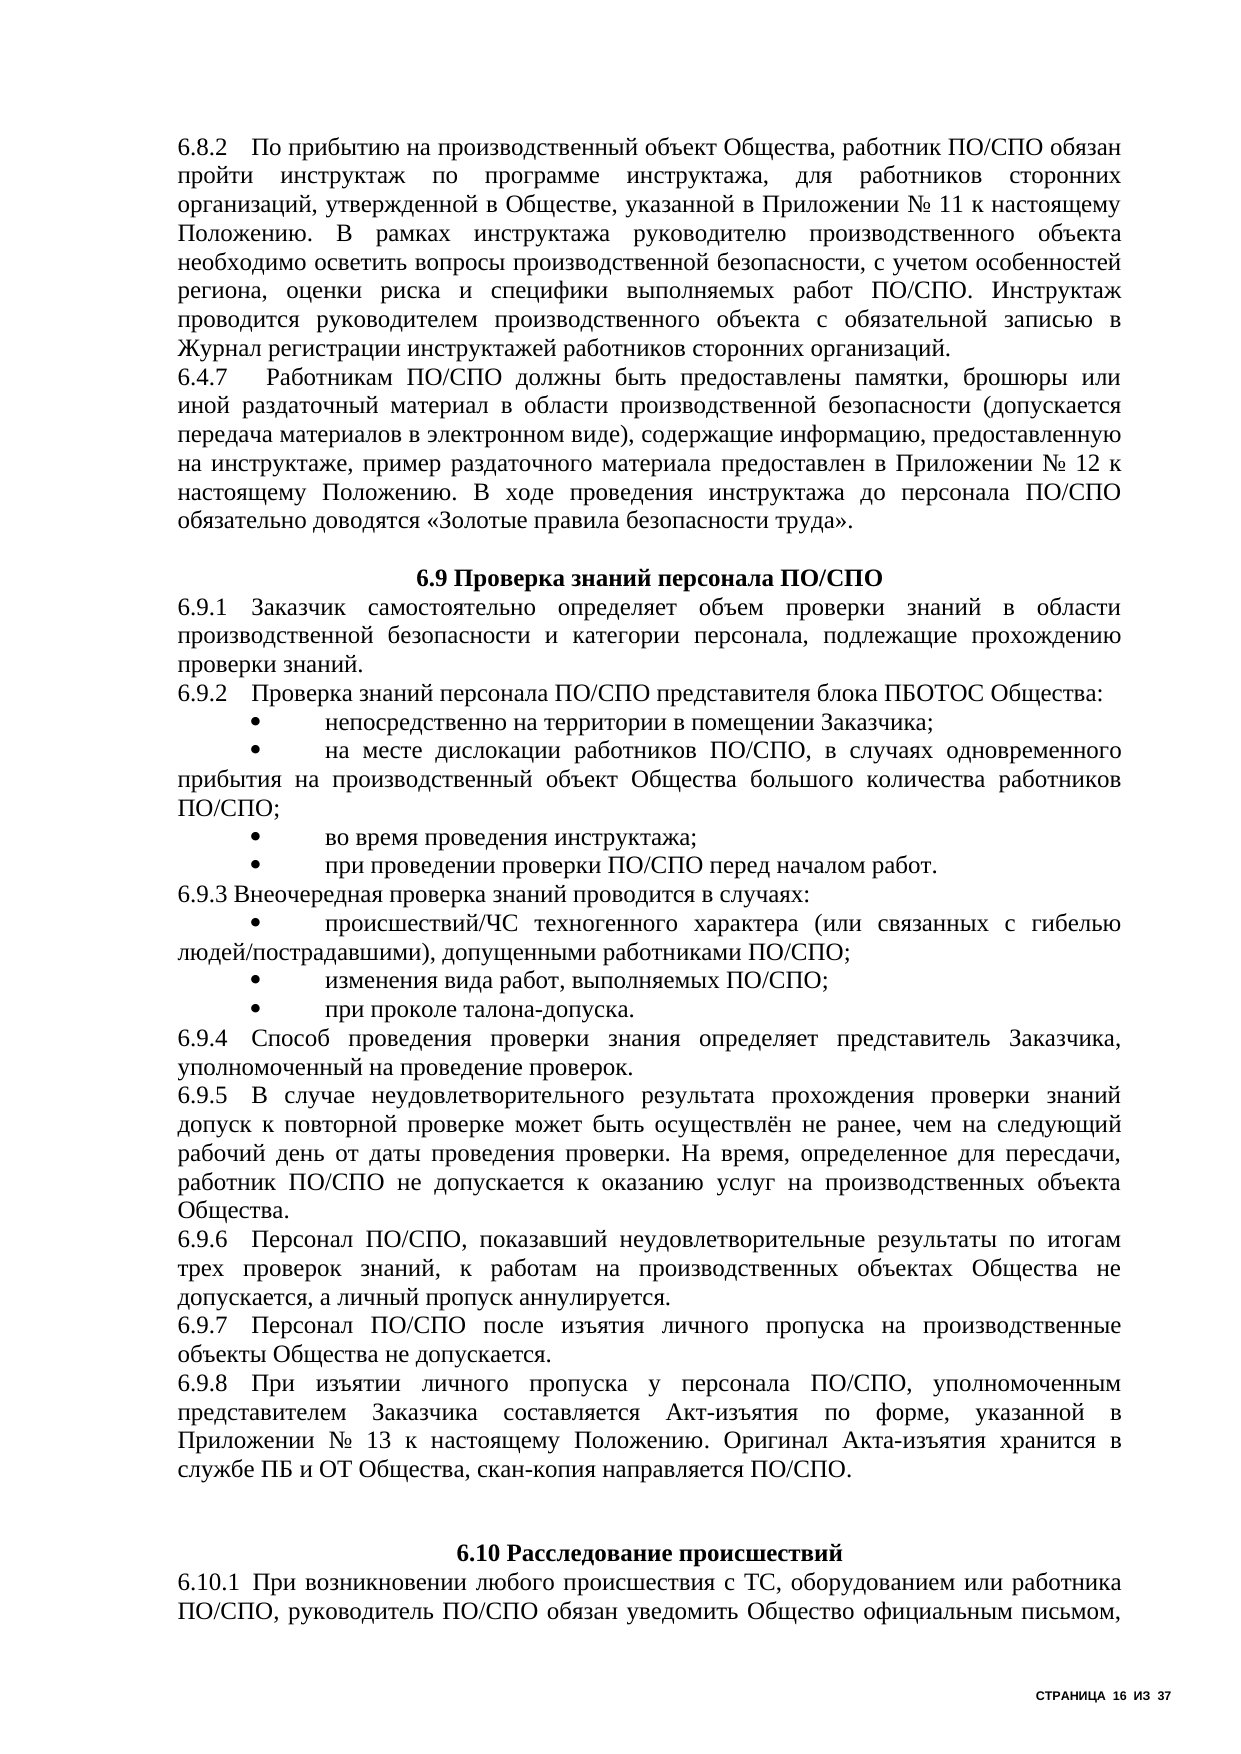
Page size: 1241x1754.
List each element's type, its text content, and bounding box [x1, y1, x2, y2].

title 6.10 Расследование происшествий [177, 1538, 1122, 1567]
list В случае неудовлетворительного результата прохождения проверки знаний допуск к повторной проверке может быть осуществлён не ранее, чем на следующий рабочий день от даты проведения проверки. На время, определенное для пересдачи, работник ПО/СПО не допускается к оказанию услуг на производственных объекта Общества. [177, 1081, 1122, 1224]
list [177, 1567, 1122, 1624]
list при проведении проверки ПО/СПО перед началом работ. [177, 851, 1122, 879]
list Заказчик самостоятельно определяет объем проверки знаний в области производственной безопасности и категории персонала, подлежащие прохождению проверки знаний. [177, 592, 1122, 678]
list Работникам ПО/СПО должны быть предоставлены памятки, брошюры или иной раздаточный материал в области производственной безопасности (допускается передача материалов в электронном виде), содержащие информацию, предоставленную на инструктаже, пример раздаточного материала предоставлен в Приложении № 12 к настоящему Положению. В ходе проведения инструктажа до персонала ПО/СПО обязательно доводятся «Золотые правила безопасности труда». [177, 362, 1122, 534]
list Персонал ПО/СПО после изъятия личного пропуска на производственные объекты Общества не допускается. [177, 1311, 1122, 1368]
list Проверка знаний персонала ПО/СПО представителя блока ПБОТОС Общества: [177, 678, 1122, 707]
title 6.9 Проверка знаний персонала ПО/СПО [177, 563, 1122, 592]
list на месте дислокации работников ПО/СПО, в случаях одновременного прибытия на производственный объект Общества большого количества работников ПО/СПО; [177, 736, 1122, 822]
list Персонал ПО/СПО, показавший неудовлетворительные результаты по итогам трех проверок знаний, к работам на производственных объектах Общества не допускается, а личный пропуск аннулируется. [177, 1224, 1122, 1311]
list Способ проведения проверки знания определяет представитель Заказчика, уполномоченный на проведение проверок. [177, 1023, 1122, 1081]
list При изъятии личного пропуска у персонала ПО/СПО, уполномоченным представителем Заказчика составляется Акт-изъятия по форме, указанной в Приложении № 13 к настоящему Положению. Оригинал Акта-изъятия хранится в службе ПБ и ОТ Общества, скан-копия направляется ПО/СПО. [177, 1368, 1122, 1483]
list Внеочередная проверка знаний проводится в случаях: [177, 879, 1122, 908]
list изменения вида работ, выполняемых ПО/СПО; [177, 966, 1122, 994]
list во время проведения инструктажа; [177, 822, 1122, 851]
list По прибытию на производственный объект Общества, работник ПО/СПО обязан пройти инструктаж по программе инструктажа, для работников сторонних организаций, утвержденной в Обществе, указанной в Приложении № 11 к настоящему Положению. В рамках инструктажа руководителю производственного объекта необходимо осветить вопросы производственной безопасности, с учетом особенностей региона, оценки риска и специфики выполняемых работ ПО/СПО. Инструктаж проводится руководителем производственного объекта с обязательной записью в Журнал регистрации инструктажей работников сторонних организаций. [177, 132, 1122, 362]
list при проколе талона-допуска. [177, 994, 1122, 1023]
list непосредственно на территории в помещении Заказчика; [177, 707, 1122, 736]
list происшествий/ЧС техногенного характера (или связанных с гибелью людей/пострадавшими), допущенными работниками ПО/СПО; [177, 908, 1122, 966]
